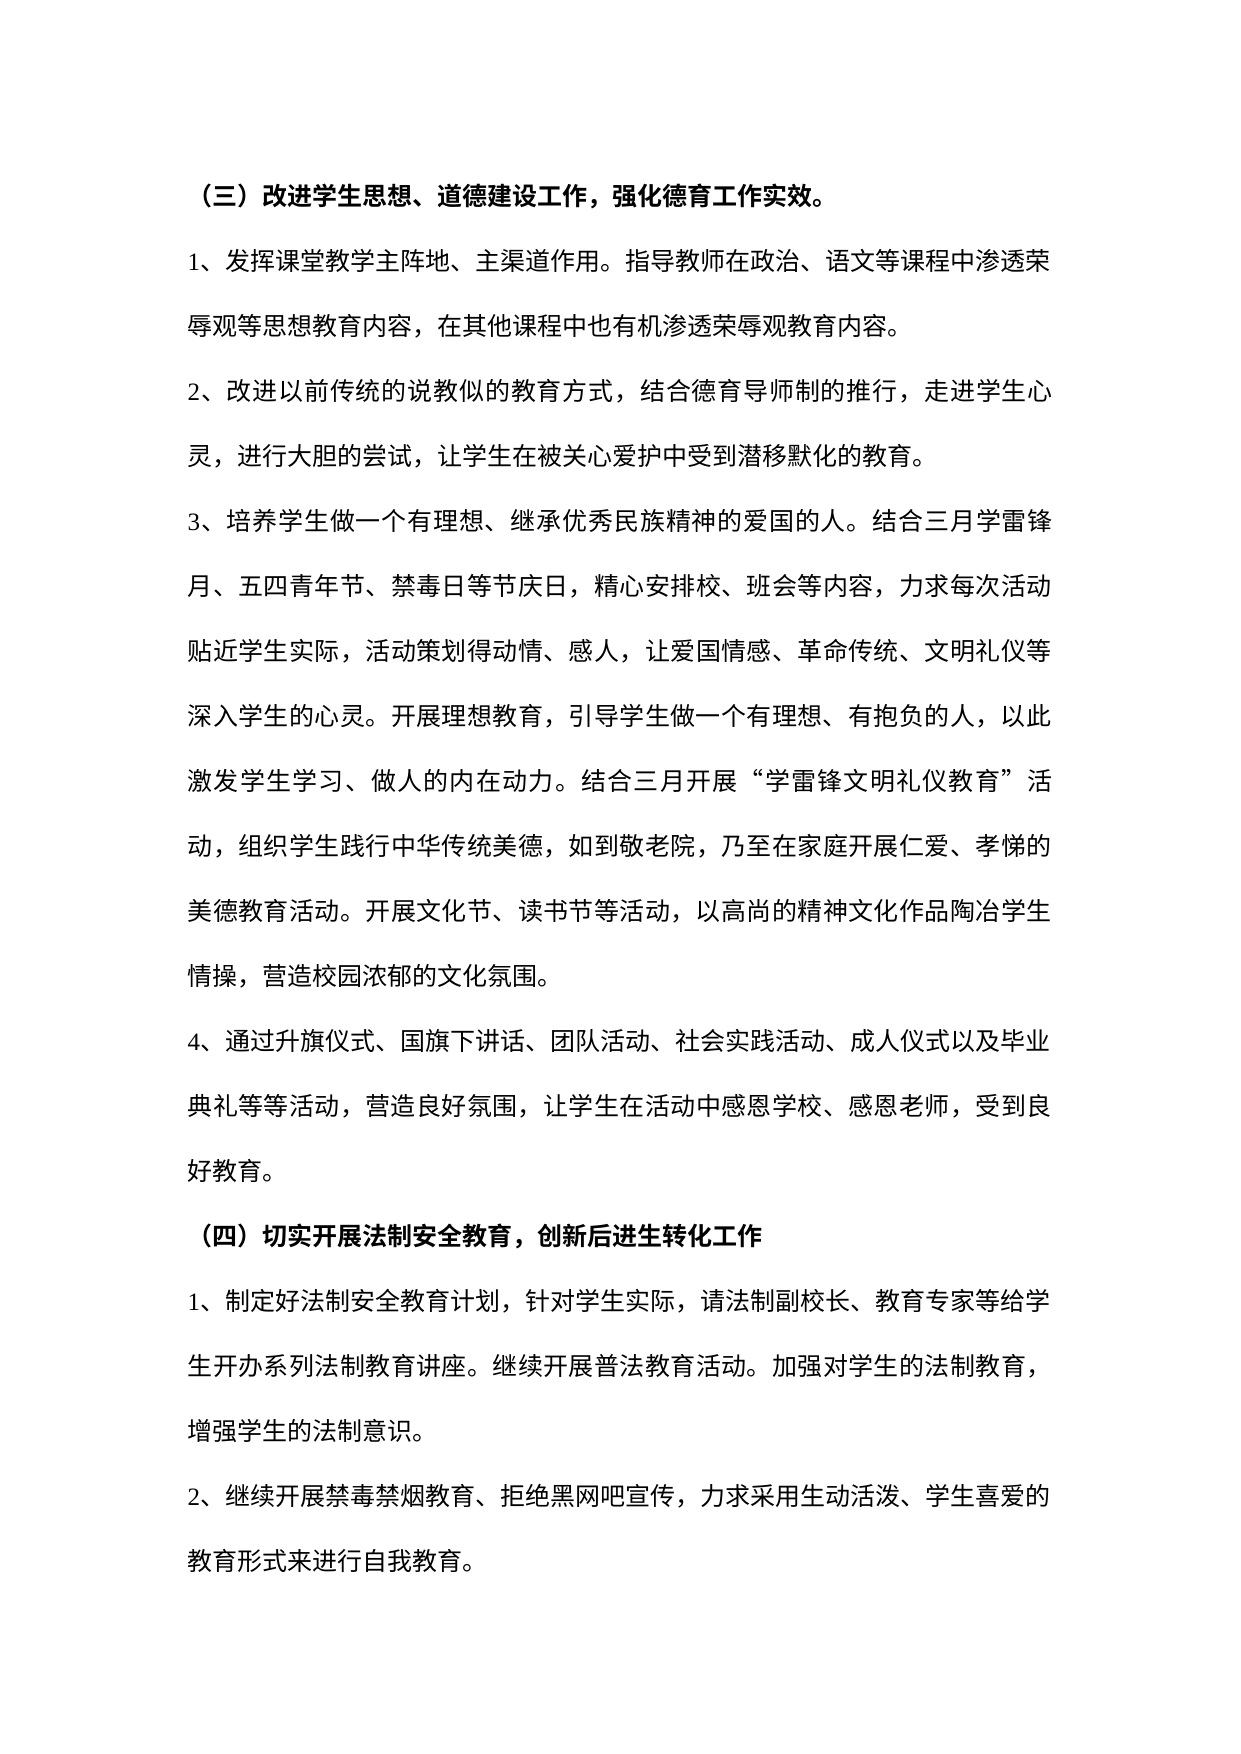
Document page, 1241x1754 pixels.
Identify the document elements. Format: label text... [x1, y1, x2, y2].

text 1、发挥课堂教学主阵地、主渠道作用。指导教师在政治、语文等课程中渗透荣辱观等思想教育内容，在其他课程中也有机渗透荣辱观教育内容。 [187, 227, 1053, 357]
text 2、继续开展禁毒禁烟教育、拒绝黑网吧宣传，力求采用生动活泼、学生喜爱的教育形式来进行自我教育。 [187, 1462, 1053, 1592]
text （三）改进学生思想、道德建设工作，强化德育工作实效。 [187, 162, 1053, 227]
text 3、培养学生做一个有理想、继承优秀民族精神的爱国的人。结合三月学雷锋月、五四青年节、禁毒日等节庆日，精心安排校、班会等内容，力求每次活动贴近学生实际，活动策划得动情、感人，让爱国情感、革命传统、文明礼仪等深入学生的心灵。开展理想教育，引导学生做一个有理想、有抱负的人，以此激发学生学习、做人的内在动力。结合三月开展“学雷锋文明礼仪教育”活动，组织学生践行中华传统美德，如到敬老院，乃至在家庭开展仁爱、孝悌的美德教育活动。开展文化节、读书节等活动，以高尚的精神文化作品陶冶学生情操，营造校园浓郁的文化氛围。 [187, 487, 1053, 1007]
text （四）切实开展法制安全教育，创新后进生转化工作 [187, 1202, 1053, 1267]
text 1、制定好法制安全教育计划，针对学生实际，请法制副校长、教育专家等给学生开办系列法制教育讲座。继续开展普法教育活动。加强对学生的法制教育，增强学生的法制意识。 [187, 1267, 1053, 1462]
text 4、通过升旗仪式、国旗下讲话、团队活动、社会实践活动、成人仪式以及毕业典礼等等活动，营造良好氛围，让学生在活动中感恩学校、感恩老师，受到良好教育。 [187, 1007, 1053, 1202]
text 2、改进以前传统的说教似的教育方式，结合德育导师制的推行，走进学生心灵，进行大胆的尝试，让学生在被关心爱护中受到潜移默化的教育。 [187, 357, 1053, 487]
